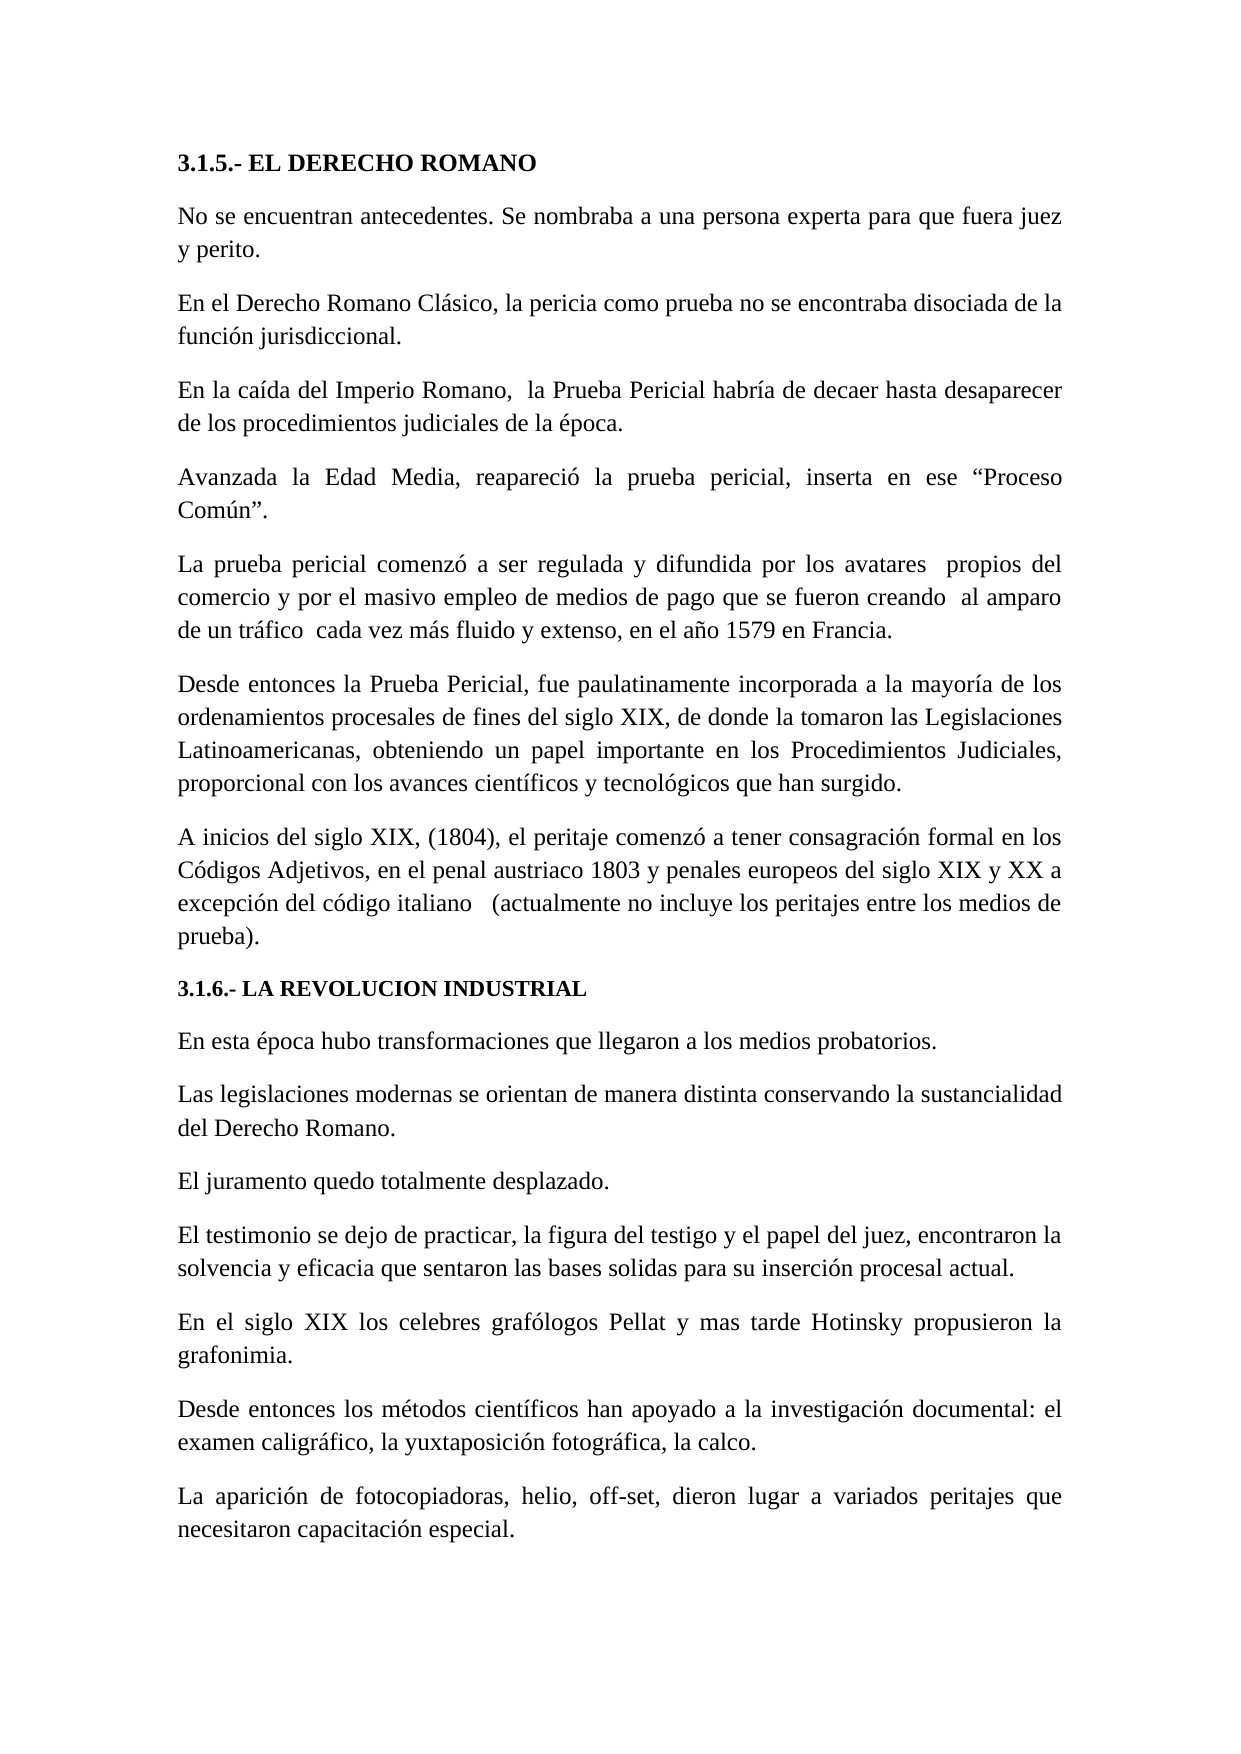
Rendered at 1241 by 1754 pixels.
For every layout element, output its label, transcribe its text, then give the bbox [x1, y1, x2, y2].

text No se encuentran antecedentes. Se nombraba a una persona experta para que fuera juez y perito. [177, 201, 1063, 263]
text El testimonio se dejo de practicar, la figura del testigo y el papel del juez, encontraron la solvencia y eficacia que sentaron las bases solidas para su inserción procesal actual. [177, 1220, 1063, 1282]
text En esta época hubo transformaciones que llegaron a los medios probatorios. [177, 1026, 1063, 1054]
text Las legislaciones modernas se orientan de manera distinta conservando la sustancialidad del Derecho Romano. [177, 1079, 1063, 1141]
text 3.1.6.- LA REVOLUCION INDUSTRIAL [177, 975, 1063, 1001]
text Desde entonces la Prueba Pericial, fue paulatinamente incorporada a la mayoría de los ordenamientos procesales de fines del siglo XIX, de donde la tomaron las Legislaciones Latinoamericanas, obteniendo un papel importante en los Procedimientos Judiciales, proporcional con los avances científicos y tecnológicos que han surgido. [177, 669, 1063, 797]
text Desde entonces los métodos científicos han apoyado a la investigación documental: el examen caligráfico, la yuxtaposición fotográfica, la calco. [177, 1394, 1063, 1456]
text Avanzada la Edad Media, reapareció la prueba pericial, inserta en ese “Proceso Común”. [177, 462, 1063, 524]
text La aparición de fotocopiadoras, helio, off-set, dieron lugar a variados peritajes que necesitaron capacitación especial. [177, 1481, 1063, 1543]
text En el siglo XIX los celebres grafólogos Pellat y mas tarde Hotinsky propusieron la grafonimia. [177, 1307, 1063, 1369]
text En la caída del Imperio Romano, la Prueba Pericial habría de decaer hasta desaparecer de los procedimientos judiciales de la época. [177, 375, 1063, 437]
text El juramento quedo totalmente desplazado. [177, 1166, 1063, 1195]
text A inicios del siglo XIX, (1804), el peritaje comenzó a tener consagración formal en los Códigos Adjetivos, en el penal austriaco 1803 y penales europeos del siglo XIX y XX a excepción del código italiano (actualmente no incluye los peritajes entre los medios de prueba). [177, 822, 1063, 949]
text En el Derecho Romano Clásico, la pericia como prueba no se encontraba disociada de la función jurisdiccional. [177, 288, 1063, 350]
text La prueba pericial comenzó a ser regulada y difundida por los avatares propios del comercio y por el masivo empleo de medios de pago que se fueron creando al amparo de un tráfico cada vez más fluido y extenso, en el año 1579 en Francia. [177, 549, 1063, 644]
text 3.1.5.- EL DERECHO ROMANO [177, 148, 1063, 176]
